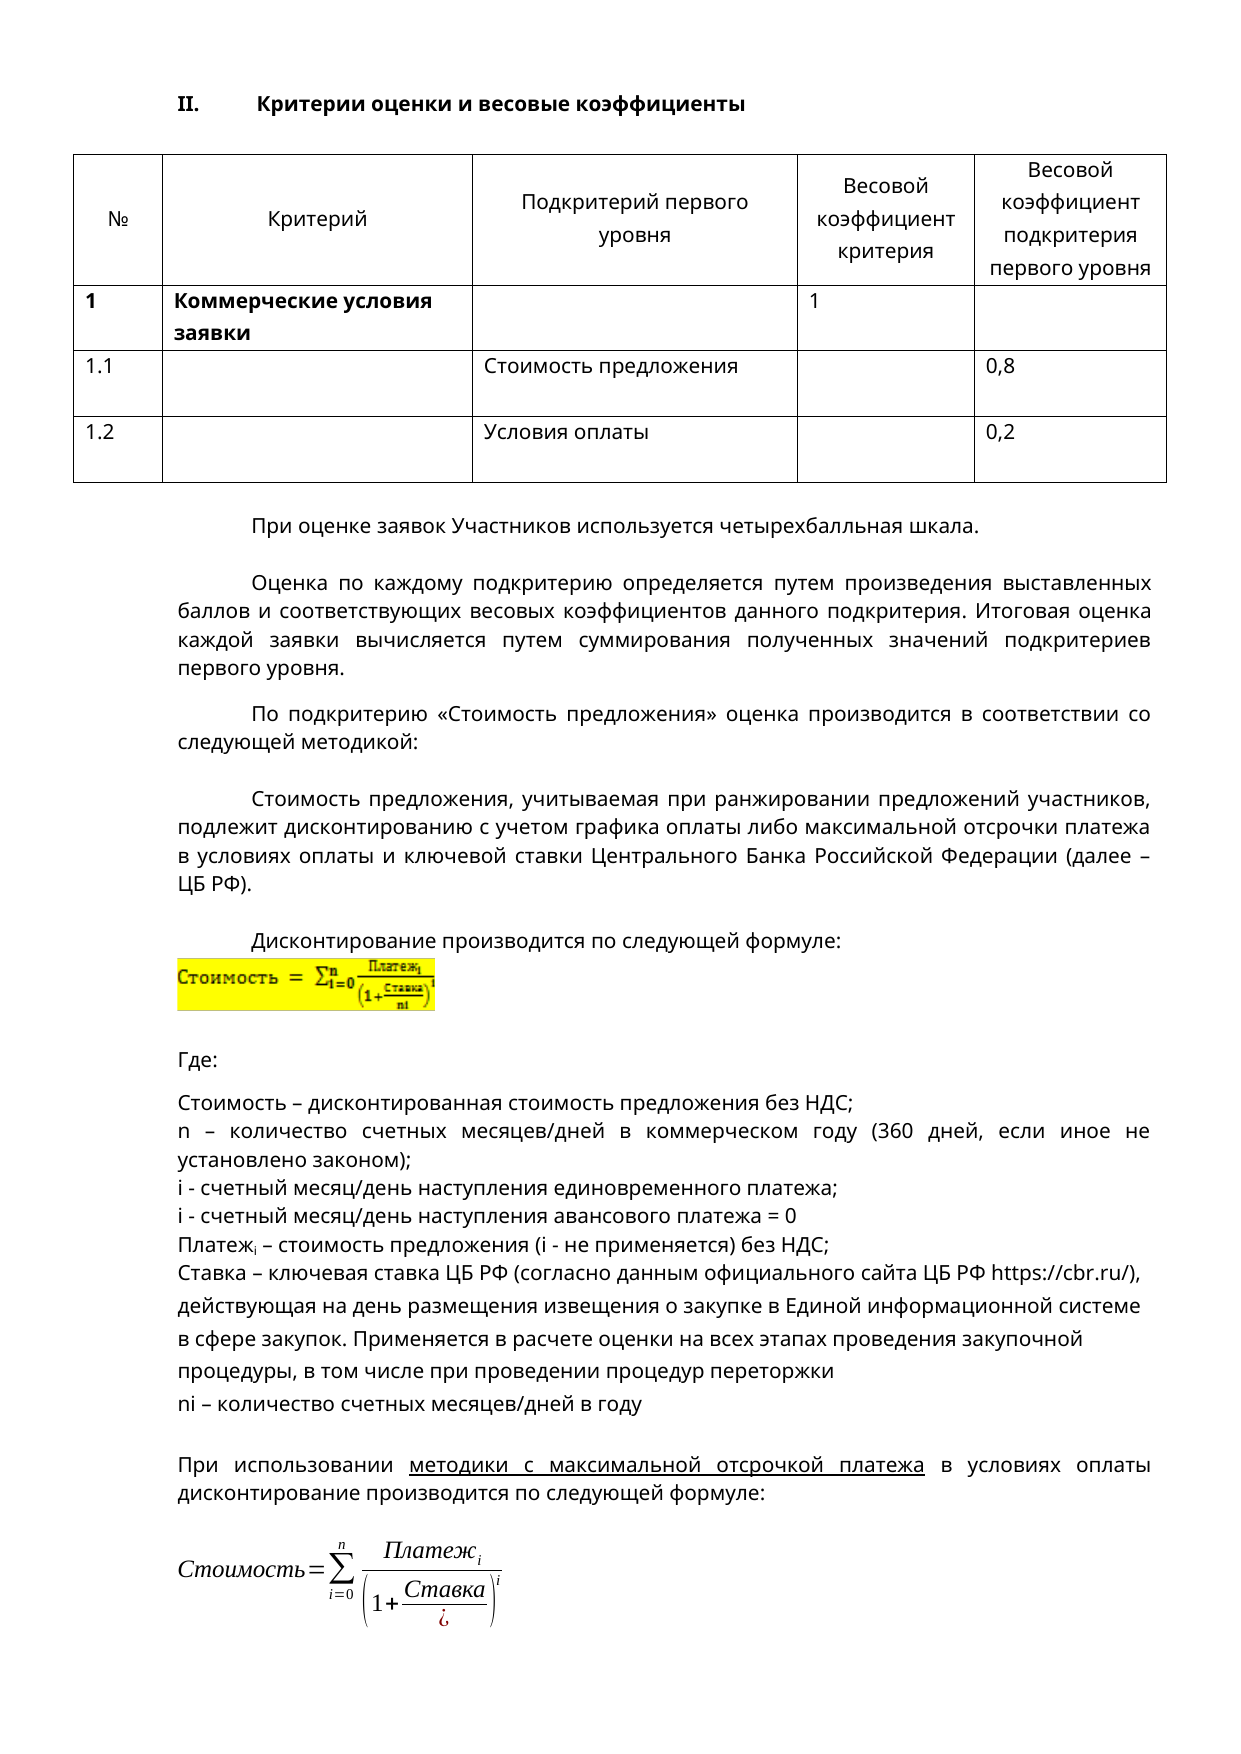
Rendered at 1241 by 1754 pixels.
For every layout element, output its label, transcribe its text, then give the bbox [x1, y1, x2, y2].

list Критерии оценки и весовые коэффициенты [177, 89, 1152, 117]
text i - счетный месяц/день наступления авансового платежа = 0 [177, 1202, 1152, 1230]
table_cell 0,2 [975, 417, 1166, 482]
table_cell 0,8 [975, 351, 1166, 416]
text Платежi – стоимость предложения (i - не применяется) без НДС; [177, 1230, 1152, 1258]
table_cell Коммерческие условия заявки [163, 286, 472, 350]
text При использовании методики с максимальной отсрочкой платежа в условиях оплаты дисконтирование производится по следующей формуле: [177, 1450, 1152, 1507]
table_cell 1.2 [74, 417, 162, 482]
table_cell [473, 286, 797, 350]
table_cell Условия оплаты [473, 417, 797, 482]
picture [177, 954, 435, 1025]
table_cell Стоимость предложения [473, 351, 797, 416]
table_cell [798, 351, 974, 416]
text Стоимость предложения, учитываемая при ранжировании предложений участников, подлежит дисконтированию с учетом графика оплаты либо максимальной отсрочки платежа в условиях оплаты и ключевой ставки Центрального Банка Российской Федерации (далее – ЦБ РФ). [177, 784, 1152, 898]
text n – количество счетных месяцев/дней в коммерческом году (360 дней, если иное не установлено законом); [177, 1116, 1152, 1173]
text Где: [177, 1045, 1152, 1074]
text При оценке заявок Участников используется четырехбалльная шкала. [177, 511, 1152, 539]
table_cell 1.1 [74, 351, 162, 416]
text ni – количество счетных месяцев/дней в году [177, 1389, 1152, 1417]
table_header № [74, 155, 162, 285]
table_cell [798, 417, 974, 482]
text Ставка – ключевая ставка ЦБ РФ (согласно данным официального сайта ЦБ РФ https://cbr.ru/), действующая на день размещения извещения о закупке в Единой информационной системе в сфере закупок. Применяется в расчете оценки на всех этапах проведения закупочной процедуры, в том числе при проведении процедур переторжки [177, 1258, 1152, 1385]
text Стоимость – дисконтированная стоимость предложения без НДС; [177, 1088, 1152, 1116]
table_cell [163, 417, 472, 482]
text Дисконтирование производится по следующей формуле: [177, 926, 1152, 955]
table_cell [163, 351, 472, 416]
table_header Критерий [163, 155, 472, 285]
table_cell 1 [74, 286, 162, 350]
text i - счетный месяц/день наступления единовременного платежа; [177, 1173, 1152, 1202]
text Оценка по каждому подкритерию определяется путем произведения выставленных баллов и соответствующих весовых коэффициентов данного подкритерия. Итоговая оценка каждой заявки вычисляется путем суммирования полученных значений подкритериев первого уровня. [177, 568, 1152, 682]
table_cell 1 [798, 286, 974, 350]
table_header Подкритерий первого уровня [473, 155, 797, 285]
table_header Весовой коэффициент критерия [798, 155, 974, 285]
table_cell [975, 286, 1166, 350]
text По подкритерию «Стоимость предложения» оценка производится в соответствии со следующей методикой: [177, 699, 1152, 756]
table_header Весовой коэффициент подкритерия первого уровня [975, 155, 1166, 285]
